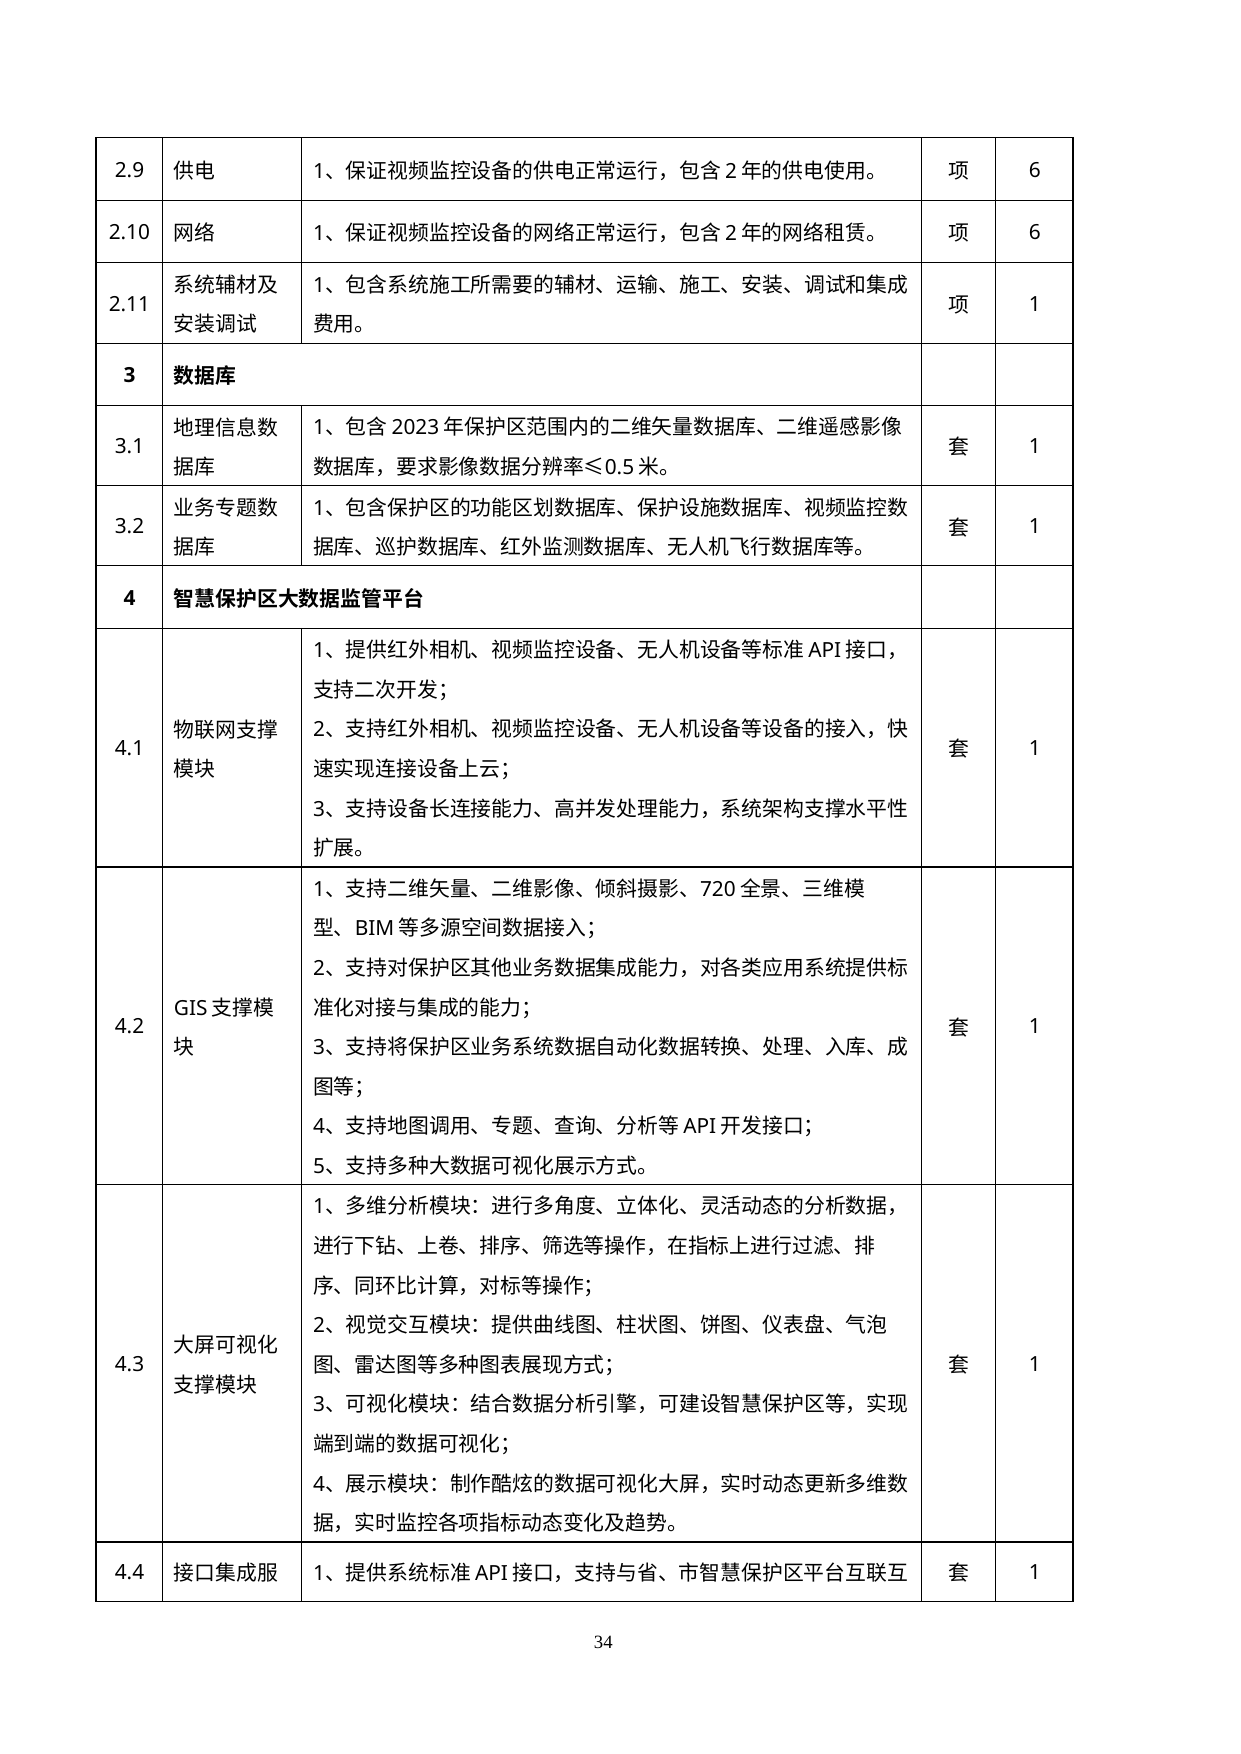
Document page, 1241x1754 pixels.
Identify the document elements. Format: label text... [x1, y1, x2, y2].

table_cell 1 [996, 1185, 1072, 1541]
table_cell 套 [922, 406, 995, 485]
table_cell 1、保证视频监控设备的供电正常运行，包含2年的供电使用。 [302, 138, 921, 200]
table_cell [996, 344, 1072, 405]
table_cell 数据库 [163, 344, 921, 405]
table_cell 套 [922, 629, 995, 866]
table_cell 1、包含保护区的功能区划数据库、保护设施数据库、视频监控数据库、巡护数据库、红外监测数据库、无人机飞行数据库等。 [302, 486, 921, 565]
table_cell 1、包含系统施工所需要的辅材、运输、施工、安装、调试和集成费用。 [302, 263, 921, 342]
table_cell 系统辅材及安装调试 [163, 263, 301, 342]
table_cell 1 [996, 263, 1072, 342]
table_cell 3.2 [97, 486, 162, 565]
table_cell 3 [97, 344, 162, 405]
table_cell 物联网支撑模块 [163, 629, 301, 866]
table_cell 1、保证视频监控设备的网络正常运行，包含2年的网络租赁。 [302, 201, 921, 262]
table_cell 4.1 [97, 629, 162, 866]
table_cell 网络 [163, 201, 301, 262]
table_cell 1、支持二维矢量、二维影像、倾斜摄影、720全景、三维模型、BIM等多源空间数据接入； 2、支持对保护区其他业务数据集成能力，对各类应用系统提供标准化对接与集成的能力； 3、支持将保护区业务系统数据自动化数据转换、处理、入库、成图等； 4、支持地图调用、专题、查询、分析等API开发接口； 5、支持多种大数据可视化展示方式。 [302, 868, 921, 1184]
table_cell [922, 344, 995, 405]
table_cell 1 [996, 868, 1072, 1184]
table_cell 套 [922, 868, 995, 1184]
table_cell 2.9 [97, 138, 162, 200]
table_cell 1 [996, 1543, 1072, 1601]
table_cell 1 [996, 629, 1072, 866]
table_cell 1 [996, 406, 1072, 485]
table_cell GIS支撑模块 [163, 868, 301, 1184]
table_cell 4.2 [97, 868, 162, 1184]
table_cell [922, 566, 995, 628]
table_cell 6 [996, 138, 1072, 200]
table_cell 套 [922, 1185, 995, 1541]
table_cell 地理信息数据库 [163, 406, 301, 485]
table_cell 2.10 [97, 201, 162, 262]
table_cell 1 [996, 486, 1072, 565]
table_cell 供电 [163, 138, 301, 200]
table_cell [996, 566, 1072, 628]
table_cell 智慧保护区大数据监管平台 [163, 566, 921, 628]
table_cell 4.3 [97, 1185, 162, 1541]
table_cell 3.1 [97, 406, 162, 485]
table_cell 1、提供红外相机、视频监控设备、无人机设备等标准API接口，支持二次开发； 2、支持红外相机、视频监控设备、无人机设备等设备的接入，快速实现连接设备上云； 3、支持设备长连接能力、高并发处理能力，系统架构支撑水平性扩展。 [302, 629, 921, 866]
table_cell 接口集成服务 [163, 1543, 301, 1601]
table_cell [302, 1543, 921, 1601]
table_cell 套 [922, 1543, 995, 1601]
table_cell 项 [922, 138, 995, 200]
table_cell 4 [97, 566, 162, 628]
table_cell 6 [996, 201, 1072, 262]
table_cell 2.11 [97, 263, 162, 342]
table_cell 1、包含2023年保护区范围内的二维矢量数据库、二维遥感影像数据库，要求影像数据分辨率≤0.5米。 [302, 406, 921, 485]
table_cell 项 [922, 201, 995, 262]
table_cell 项 [922, 263, 995, 342]
table_cell 1、多维分析模块：进行多角度、立体化、灵活动态的分析数据，进行下钻、上卷、排序、筛选等操作，在指标上进行过滤、排序、同环比计算，对标等操作； 2、视觉交互模块：提供曲线图、柱状图、饼图、仪表盘、气泡图、雷达图等多种图表展现方式； 3、可视化模块：结合数据分析引擎，可建设智慧保护区等，实现端到端的数据可视化； 4、展示模块：制作酷炫的数据可视化大屏，实时动态更新多维数据，实时监控各项指标动态变化及趋势。 [302, 1185, 921, 1541]
table_cell 4.4 [97, 1543, 162, 1601]
table_cell 大屏可视化支撑模块 [163, 1185, 301, 1541]
table_cell 业务专题数据库 [163, 486, 301, 565]
table_cell 套 [922, 486, 995, 565]
